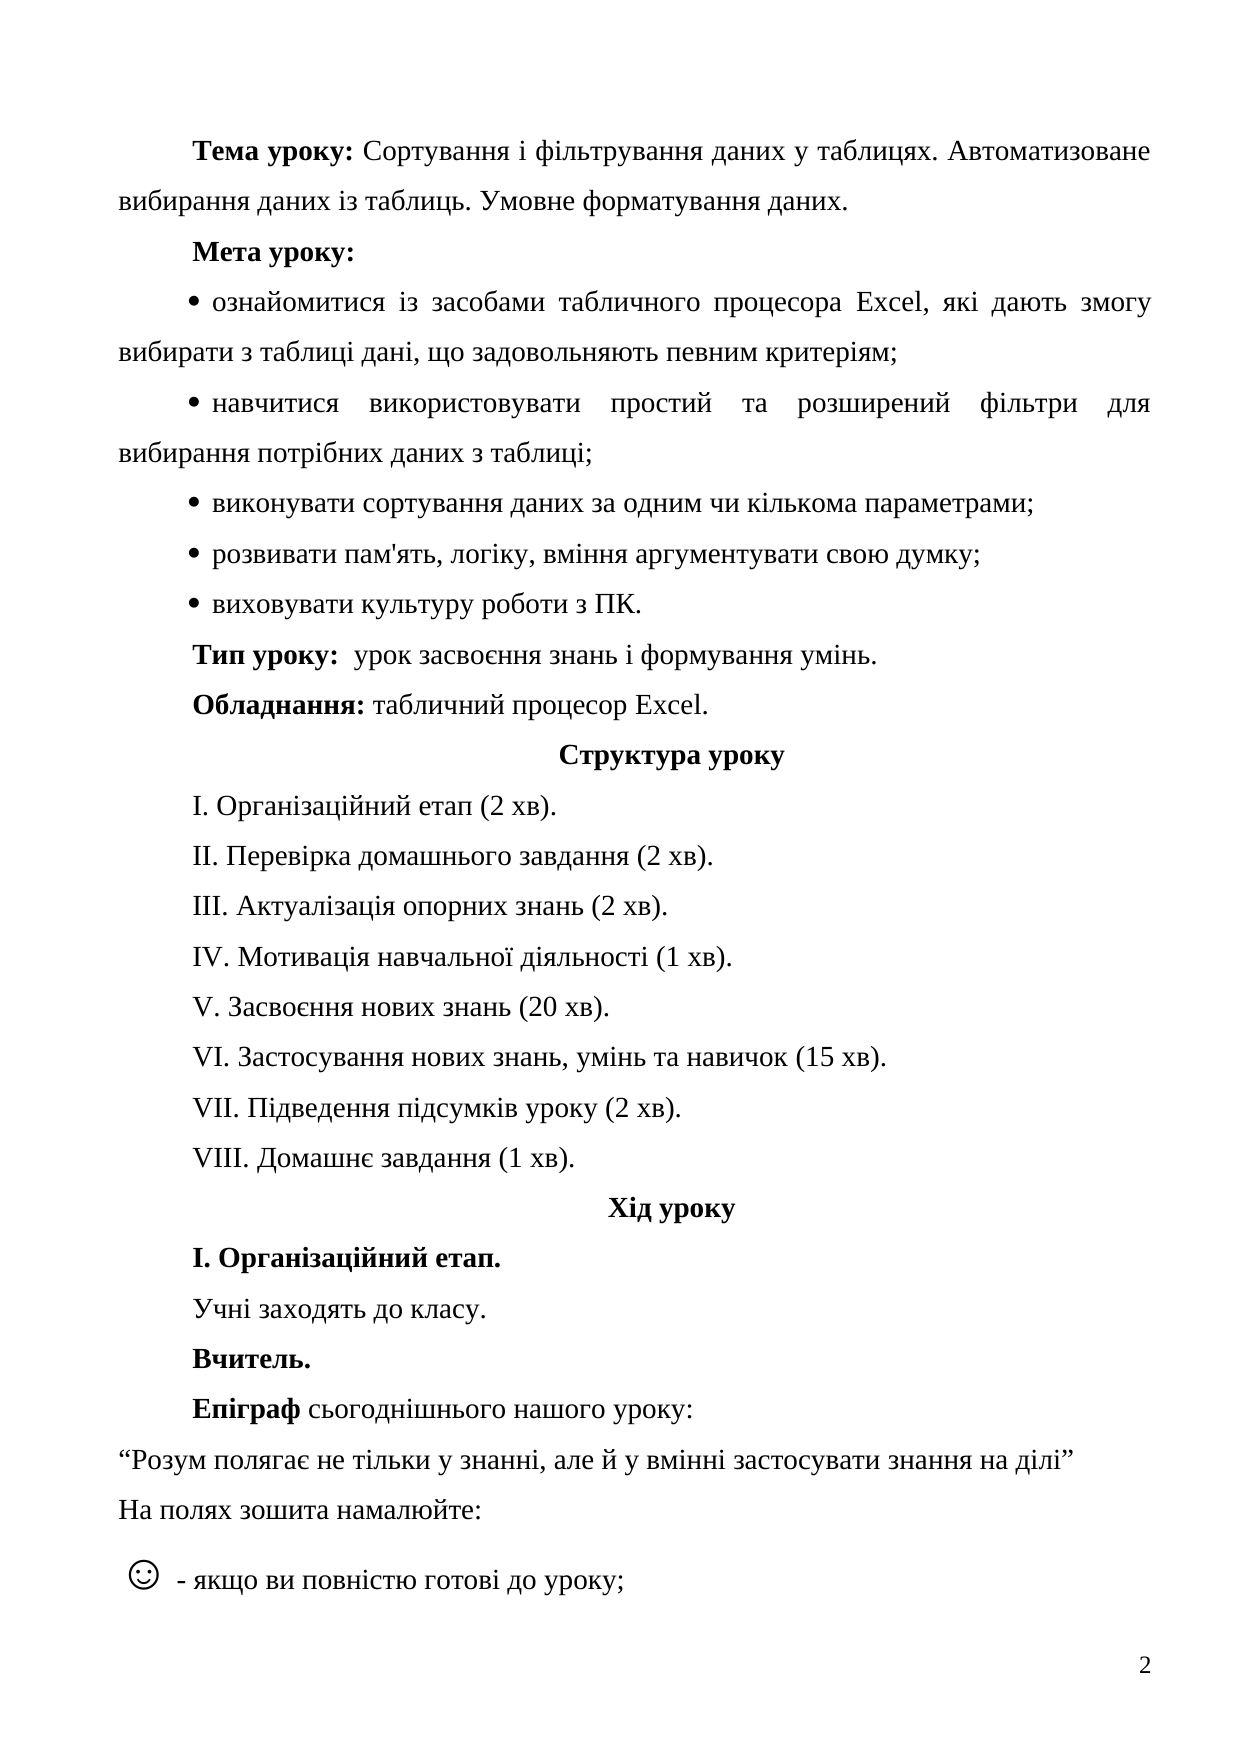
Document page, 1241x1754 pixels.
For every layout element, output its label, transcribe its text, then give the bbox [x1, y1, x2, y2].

text Структура уроку [118, 737, 1151, 771]
list розвивати пам'ять, логіку, вміння аргументувати свою думку; [118, 536, 1151, 570]
text V. Засвоєння нових знань (20 хв). [118, 989, 1151, 1023]
list навчитися використовувати простий та розширений фільтри для вибирання потрібних даних з таблиці; [118, 385, 1151, 469]
text ІІ. Перевірка домашнього завдання (2 хв). [118, 838, 1151, 872]
text VІ. Застосування нових знань, умінь та навичок (15 хв). [118, 1039, 1151, 1073]
list ознайомитися із засобами табличного процесора Excel, які дають змогу вибирати з таблиці дані, що задовольняють певним критеріям; [118, 284, 1151, 368]
text Хід уроку [118, 1190, 1151, 1224]
text Обладнання: табличний процесор Excel. [118, 687, 1151, 721]
text Тема уроку: Сортування і фільтрування даних у таблицях. Автоматизоване вибирання даних із таблиць. Умовне форматування даних. [118, 133, 1151, 217]
list виховувати культуру роботи з ПК. [118, 586, 1151, 620]
text Мета уроку: [118, 234, 1151, 267]
text IV. Мотивація навчальної діяльності (1 хв). [118, 939, 1151, 972]
text І. Організаційний етап. [118, 1241, 1151, 1274]
text ІІІ. Актуалізація опорних знань (2 хв). [118, 888, 1151, 922]
text Епіграф сьогоднішнього нашого уроку: [118, 1392, 1151, 1425]
text VІІІ. Домашнє завдання (1 хв). [118, 1140, 1151, 1173]
list виконувати сортування даних за одним чи кількома параметрами; [118, 486, 1151, 519]
text ☺ - якщо ви повністю готові до уроку; [118, 1542, 1151, 1600]
text Вчитель. [118, 1341, 1151, 1375]
text І. Організаційний етап (2 хв). [118, 788, 1151, 821]
text “Розум полягає не тільки у знанні, але й у вмінні застосувати знання на ділі” [118, 1442, 1151, 1475]
text Тип уроку: урок засвоєння знань і формування умінь. [118, 637, 1151, 670]
text На полях зошита намалюйте: [118, 1492, 1151, 1526]
text VІІ. Підведення підсумків уроку (2 хв). [118, 1090, 1151, 1123]
text Учні заходять до класу. [118, 1291, 1151, 1324]
